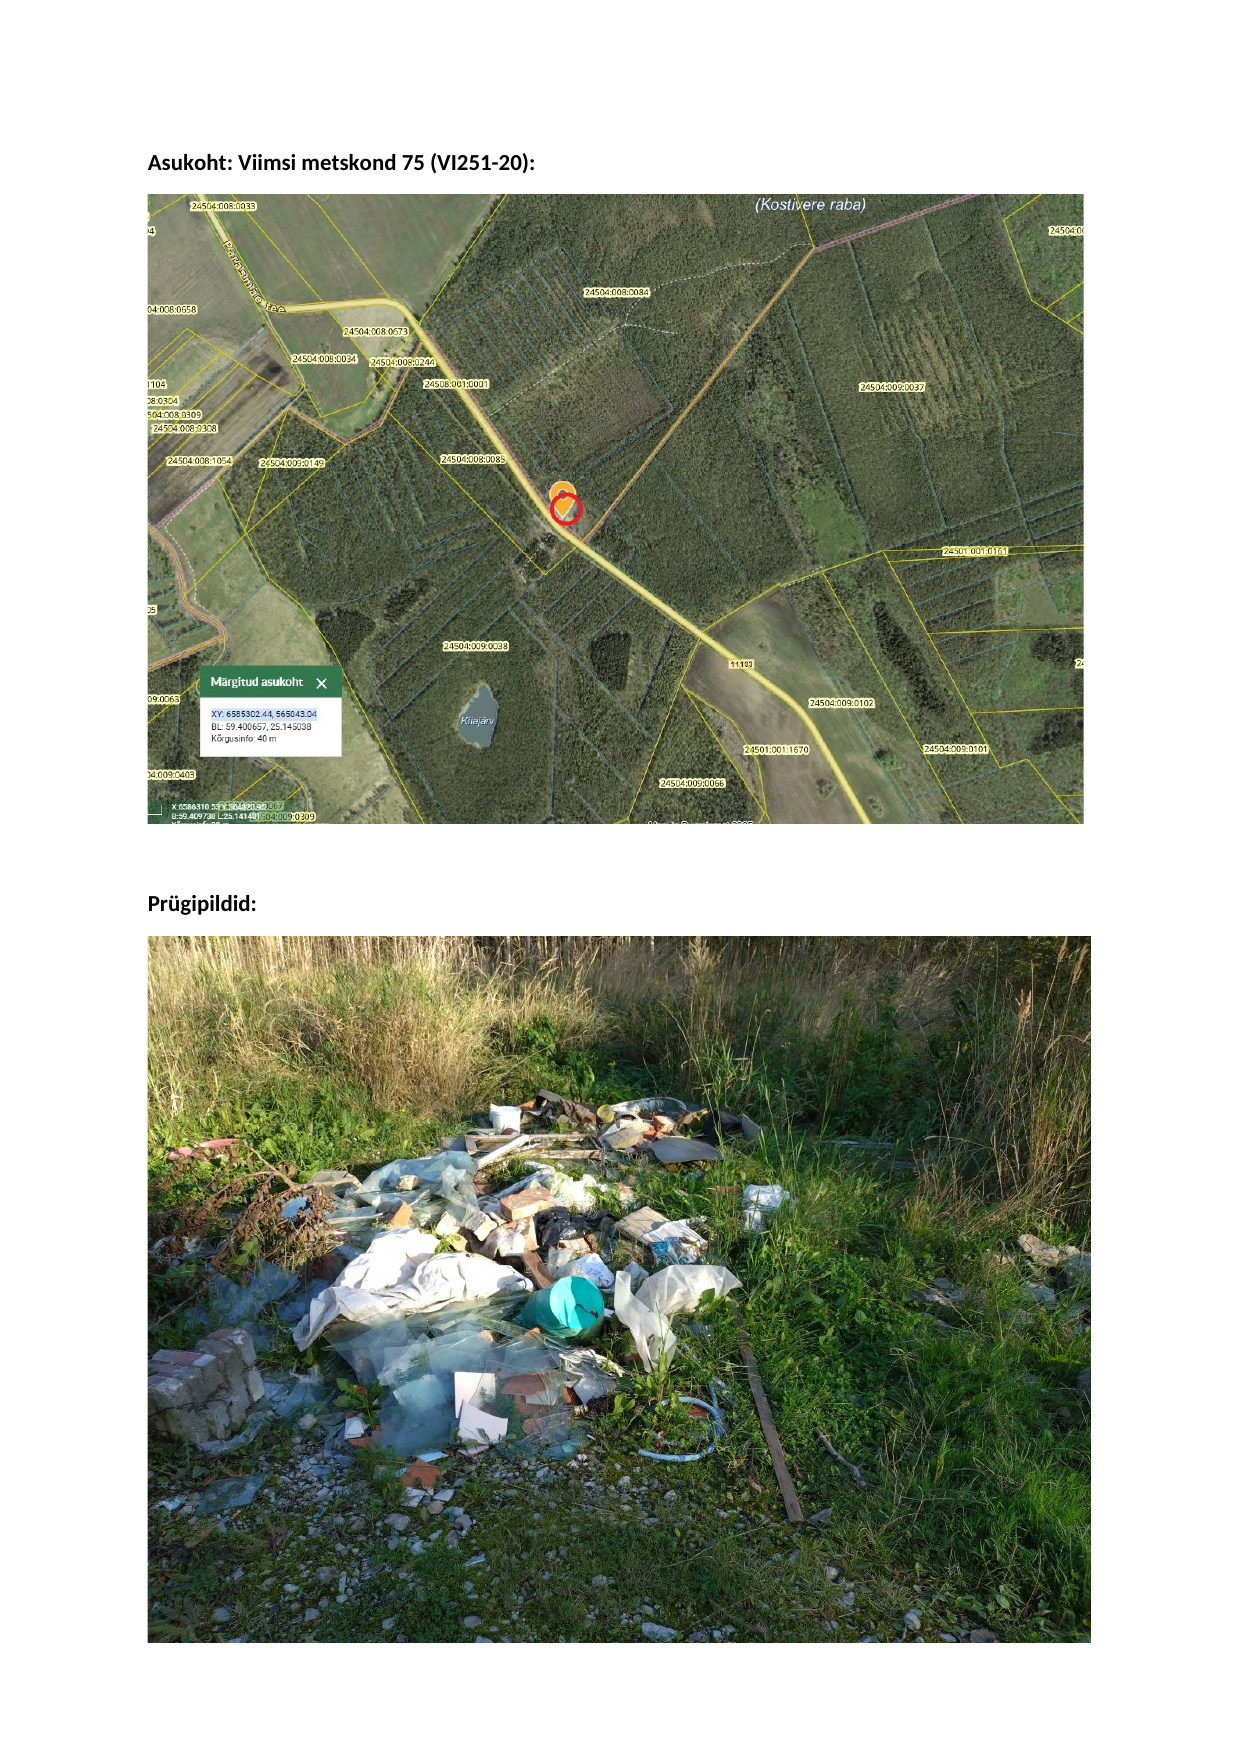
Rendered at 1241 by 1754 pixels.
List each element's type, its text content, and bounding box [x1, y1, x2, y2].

picture [147, 194, 1084, 824]
text Asukoht: Viimsi metskond 75 (VI251-20): [148, 148, 1093, 176]
text Prügipildid: [148, 889, 1093, 917]
picture [147, 936, 1091, 1643]
